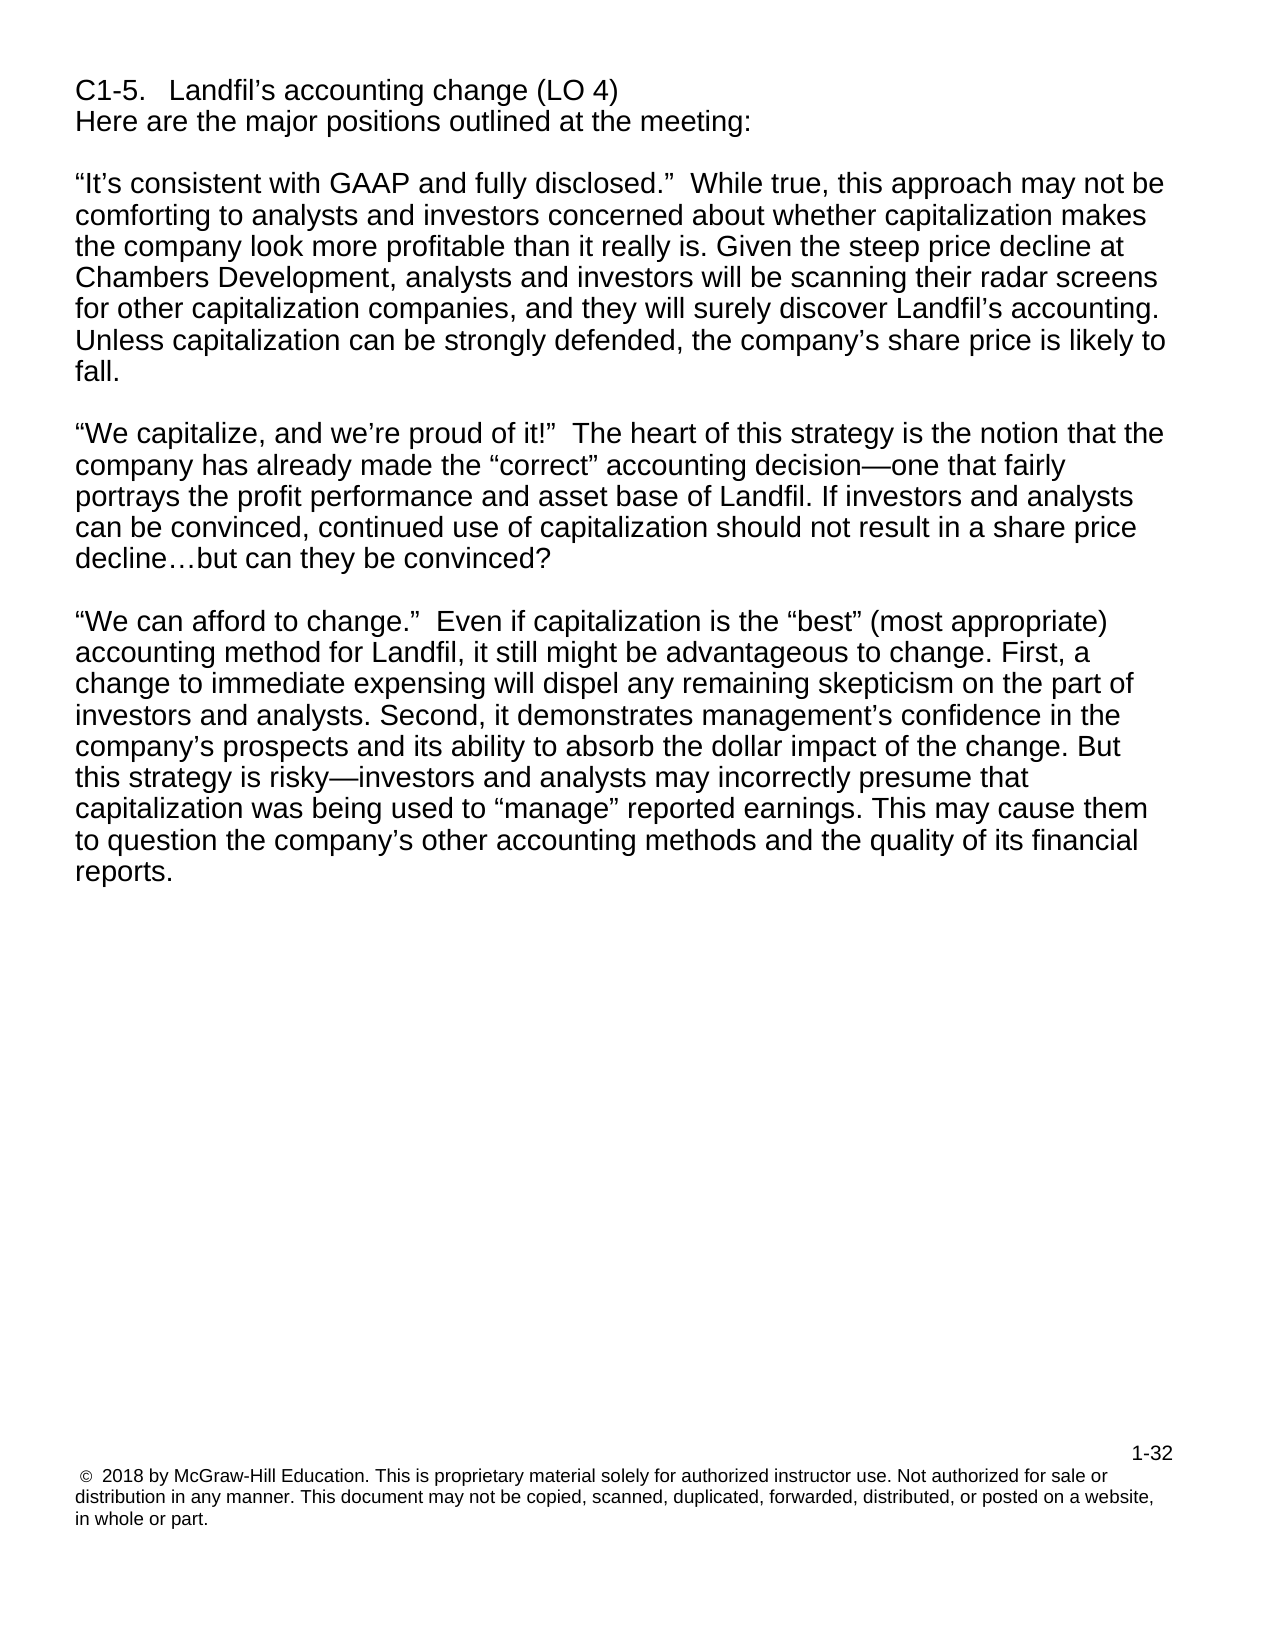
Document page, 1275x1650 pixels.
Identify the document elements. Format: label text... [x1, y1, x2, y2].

list “We capitalize, and we’re proud of it!” The heart of this strategy is the notion that the company has already made the “correct” accounting decision—one that fairly portrays the profit performance and asset base of Landfil. If investors and analysts can be convinced, continued use of capitalization should not result in a share price decline…but can they be convinced? [75, 419, 1173, 575]
list C1-5. Landfil’s accounting change (LO 4) [75, 75, 1173, 106]
list “It’s consistent with GAAP and fully disclosed.” While true, this approach may not be comforting to analysts and investors concerned about whether capitalization makes the company look more profitable than it really is. Given the steep price decline at Chambers Development, analysts and investors will be scanning their radar screens for other capitalization companies, and they will surely discover Landfil’s accounting. Unless capitalization can be strongly defended, the company’s share price is likely to fall. [75, 169, 1173, 387]
list Here are the major positions outlined at the meeting: [75, 106, 1173, 137]
list “We can afford to change.” Even if capitalization is the “best” (most appropriate) accounting method for Landfil, it still might be advantageous to change. First, a change to immediate expensing will dispel any remaining skepticism on the part of investors and analysts. Second, it demonstrates management’s confidence in the company’s prospects and its ability to absorb the dollar impact of the change. But this strategy is risky—investors and analysts may incorrectly presume that capitalization was being used to “manage” reported earnings. This may cause them to question the company’s other accounting methods and the quality of its financial reports. [75, 606, 1173, 887]
